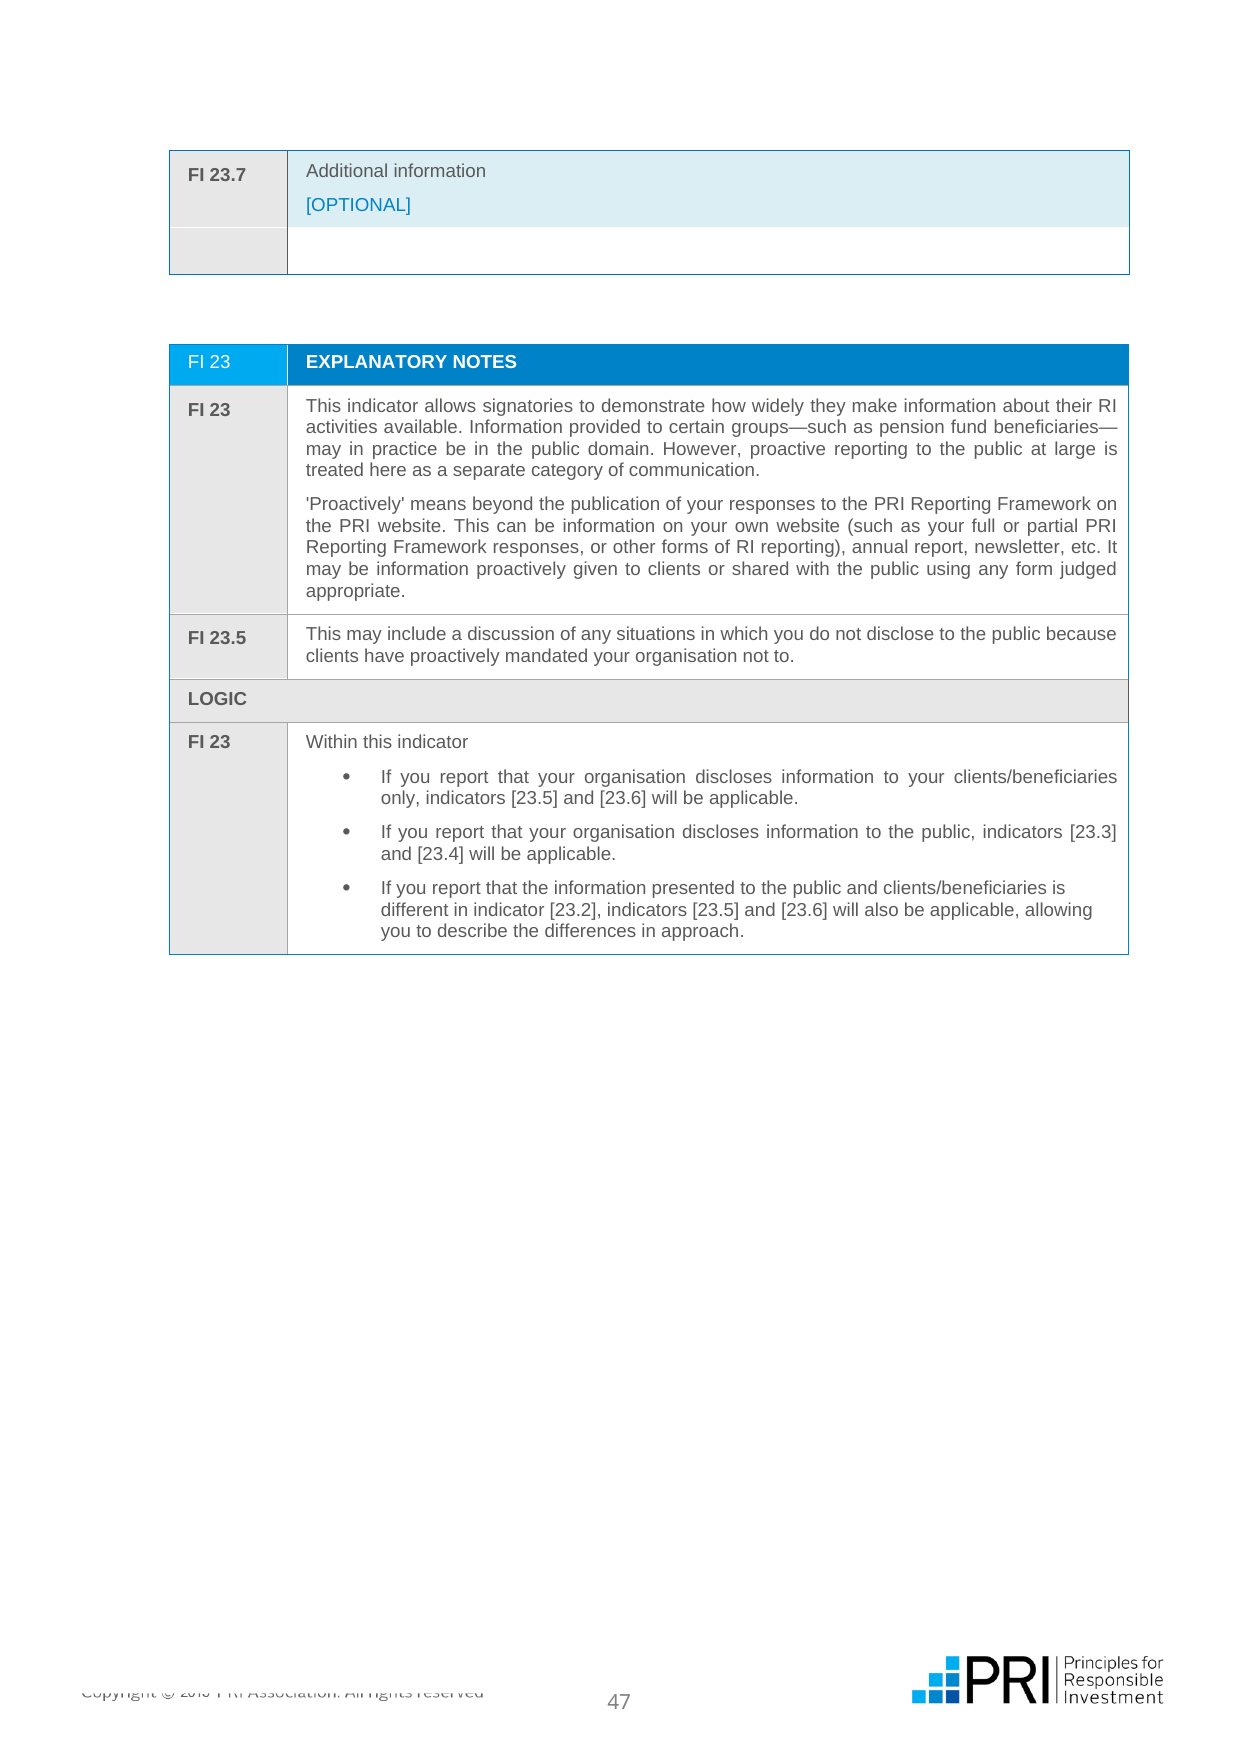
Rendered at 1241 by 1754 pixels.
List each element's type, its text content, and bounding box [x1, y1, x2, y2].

table_cell Additional information [Optional] [288, 151, 1129, 227]
table_cell This may include a discussion of any situations in which you do not disclose to the public because clients have proactively mandated your organisation not to. [288, 615, 1128, 678]
table_header FI 23 [170, 345, 287, 385]
table_cell [170, 228, 287, 274]
table_cell FI 23 [170, 723, 287, 954]
table_header EXPLANATORY NOTES [288, 345, 1128, 385]
table_cell FI 23 [170, 386, 287, 613]
picture [405, 197, 409, 212]
picture [0, 1560, 1241, 1754]
table_cell Within this indicator If you report that your organisation discloses information to your clients/beneficiaries only, indicators [23.5] and [23.6] will be applicable. If you report that your organisation discloses information to the public, indicators [23.3] and [23.4] will be applicable. If you report that the information presented to the public and clients/beneficiaries is different in indicator [23.2], indicators [23.5] and [23.6] will also be applicable, allowing you to describe the differences in approach. [288, 723, 1128, 954]
table_cell [288, 228, 1129, 274]
table_cell FI 23.7 [170, 151, 287, 227]
table_cell This indicator allows signatories to demonstrate how widely they make information about their RI activities available. Information provided to certain groups—such as pension fund beneficiaries—may in practice be in the public domain. However, proactive reporting to the public at large is treated here as a separate category of communication. 'Proactively' means beyond the publication of your responses to the PRI Reporting Framework on the PRI website. This can be information on your own website (such as your full or partial PRI Reporting Framework responses, or other forms of RI reporting), annual report, newsletter, etc. It may be information proactively given to clients or shared with the public using any form judged appropriate. [288, 386, 1128, 613]
table_cell LOGIC [170, 680, 1128, 722]
table_cell FI 23.5 [170, 615, 287, 678]
